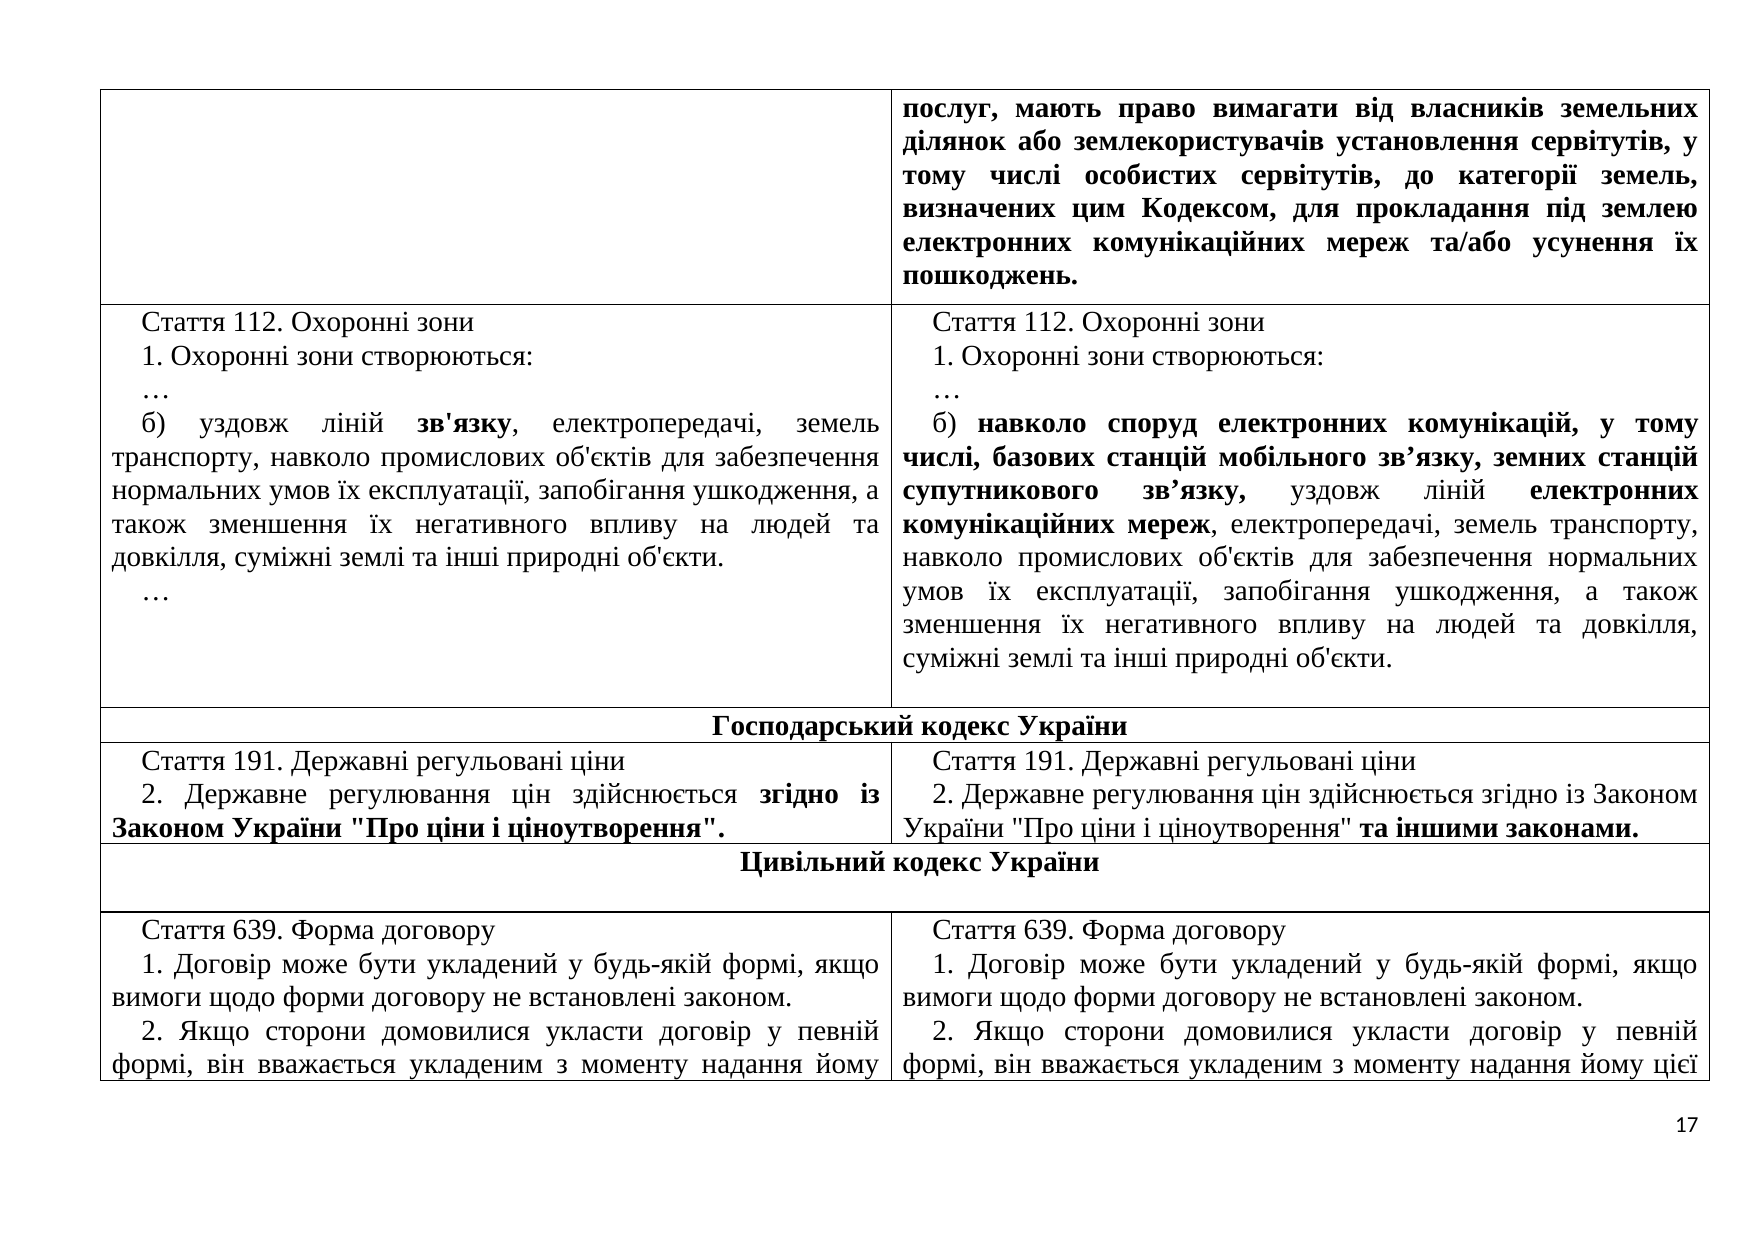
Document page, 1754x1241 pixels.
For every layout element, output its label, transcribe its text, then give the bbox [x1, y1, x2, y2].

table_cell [101, 913, 891, 1080]
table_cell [892, 913, 1709, 1080]
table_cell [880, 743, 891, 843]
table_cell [892, 90, 1709, 303]
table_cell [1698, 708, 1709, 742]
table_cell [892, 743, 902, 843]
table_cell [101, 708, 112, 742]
table_cell Стаття 112. Охоронні зони 1. Охоронні зони створюються: … б) уздовж ліній зв'язку, електропередачі, земель транспорту, навколо промислових об'єктів для забезпечення нормальних умов їх експлуатації, запобігання ушкодження, а також зменшення їх негативного впливу на людей та довкілля, суміжні землі та інші природні об'єкти. … [101, 305, 891, 707]
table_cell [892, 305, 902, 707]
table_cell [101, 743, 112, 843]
table_cell Цивільний кодекс України [101, 844, 1709, 911]
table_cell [101, 90, 891, 303]
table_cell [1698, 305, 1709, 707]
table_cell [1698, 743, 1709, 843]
